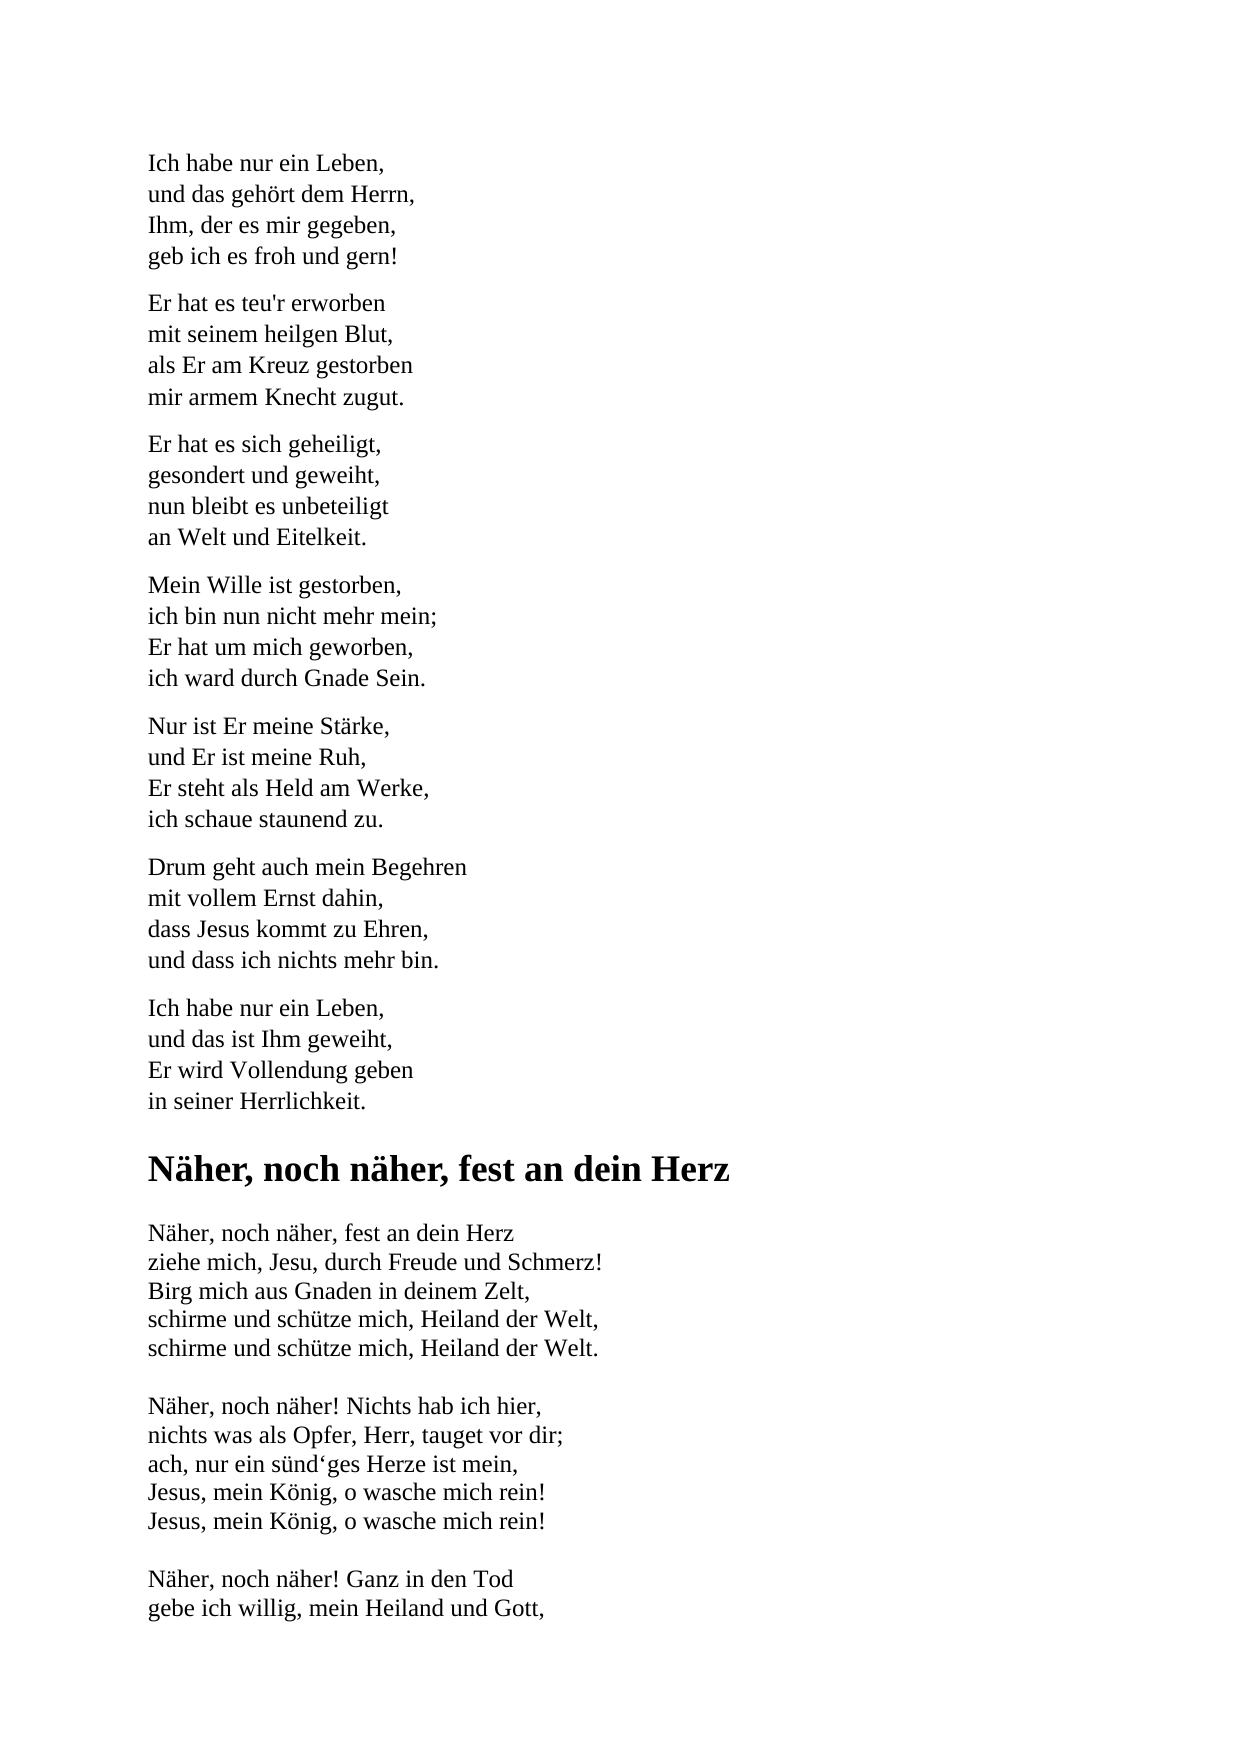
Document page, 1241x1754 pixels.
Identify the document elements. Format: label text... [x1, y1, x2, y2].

text Näher, noch näher! Nichts hab ich hier, nichts was als Opfer, Herr, tauget vor dir; ach, nur ein sünd‘ges Herze ist mein, Jesus, mein König, o wasche mich rein! Jesus, mein König, o wasche mich rein! [148, 1391, 1093, 1535]
text Er hat es sich geheiligt, gesondert und geweiht, nun bleibt es unbeteiligt an Welt und Eitelkeit. [148, 429, 1093, 551]
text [148, 1564, 1093, 1622]
text Nur ist Er meine Stärke, und Er ist meine Ruh, Er steht als Held am Werke, ich schaue staunend zu. [148, 711, 1093, 833]
text Drum geht auch mein Begehren mit vollem Ernst dahin, dass Jesus kommt zu Ehren, und dass ich nichts mehr bin. [148, 852, 1093, 974]
subtitle Näher, noch näher, fest an dein Herz [148, 1146, 1093, 1189]
text Näher, noch näher, fest an dein Herz ziehe mich, Jesu, durch Freude und Schmerz! Birg mich aus Gnaden in deinem Zelt, schirme und schütze mich, Heiland der Welt, schirme und schütze mich, Heiland der Welt. [148, 1218, 1093, 1362]
text Er hat es teu'r erworben mit seinem heilgen Blut, als Er am Kreuz gestorben mir armem Knecht zugut. [148, 288, 1093, 410]
text Mein Wille ist gestorben, ich bin nun nicht mehr mein; Er hat um mich geworben, ich ward durch Gnade Sein. [148, 570, 1093, 692]
text Ich habe nur ein Leben, und das gehört dem Herrn, Ihm, der es mir gegeben, geb ich es froh und gern! [148, 148, 1093, 269]
text Ich habe nur ein Leben, und das ist Ihm geweiht, Er wird Vollendung geben in seiner Herrlichkeit. [148, 993, 1093, 1114]
